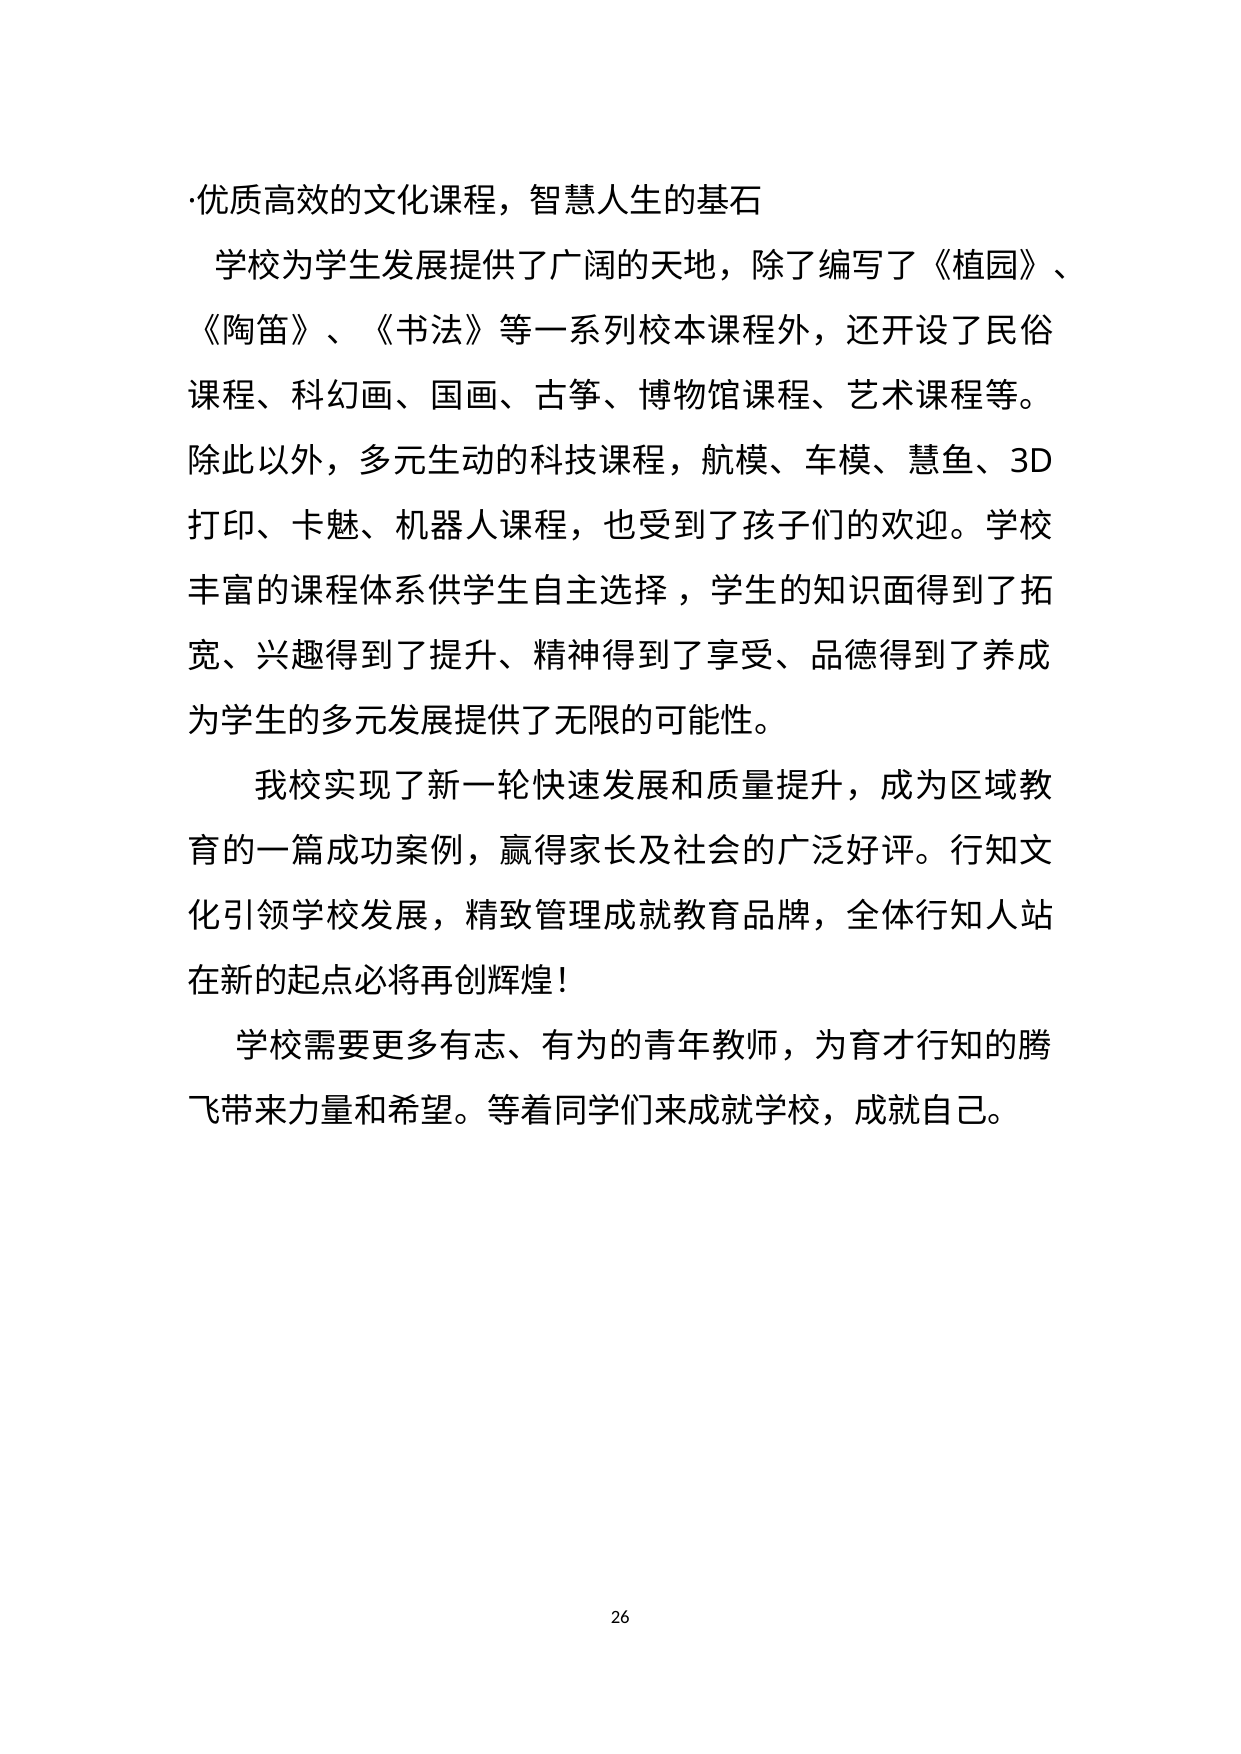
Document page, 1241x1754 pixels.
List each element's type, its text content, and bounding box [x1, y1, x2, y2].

text 学校需要更多有志、有为的青年教师，为育才行知的腾飞带来力量和希望。等着同学们来成就学校，成就自己。 [187, 1010, 1053, 1140]
text 我校实现了新一轮快速发展和质量提升，成为区域教育的一篇成功案例，赢得家长及社会的广泛好评。行知文化引领学校发展，精致管理成就教育品牌，全体行知人站在新的起点必将再创辉煌！ [187, 750, 1053, 1010]
text ·优质高效的文化课程，智慧人生的基石 学校为学生发展提供了广阔的天地，除了编写了《植园》、《陶笛》、《书法》等一系列校本课程外，还开设了民俗课程、科幻画、国画、古筝、博物馆课程、艺术课程等。除此以外，多元生动的科技课程，航模、车模、慧鱼、3D打印、卡魅、机器人课程，也受到了孩子们的欢迎。学校丰富的课程体系供学生自主选择 ，学生的知识面得到了拓宽、兴趣得到了提升、精神得到了享受、品德得到了养成，为学生的多元发展提供了无限的可能性。 [187, 100, 1053, 750]
